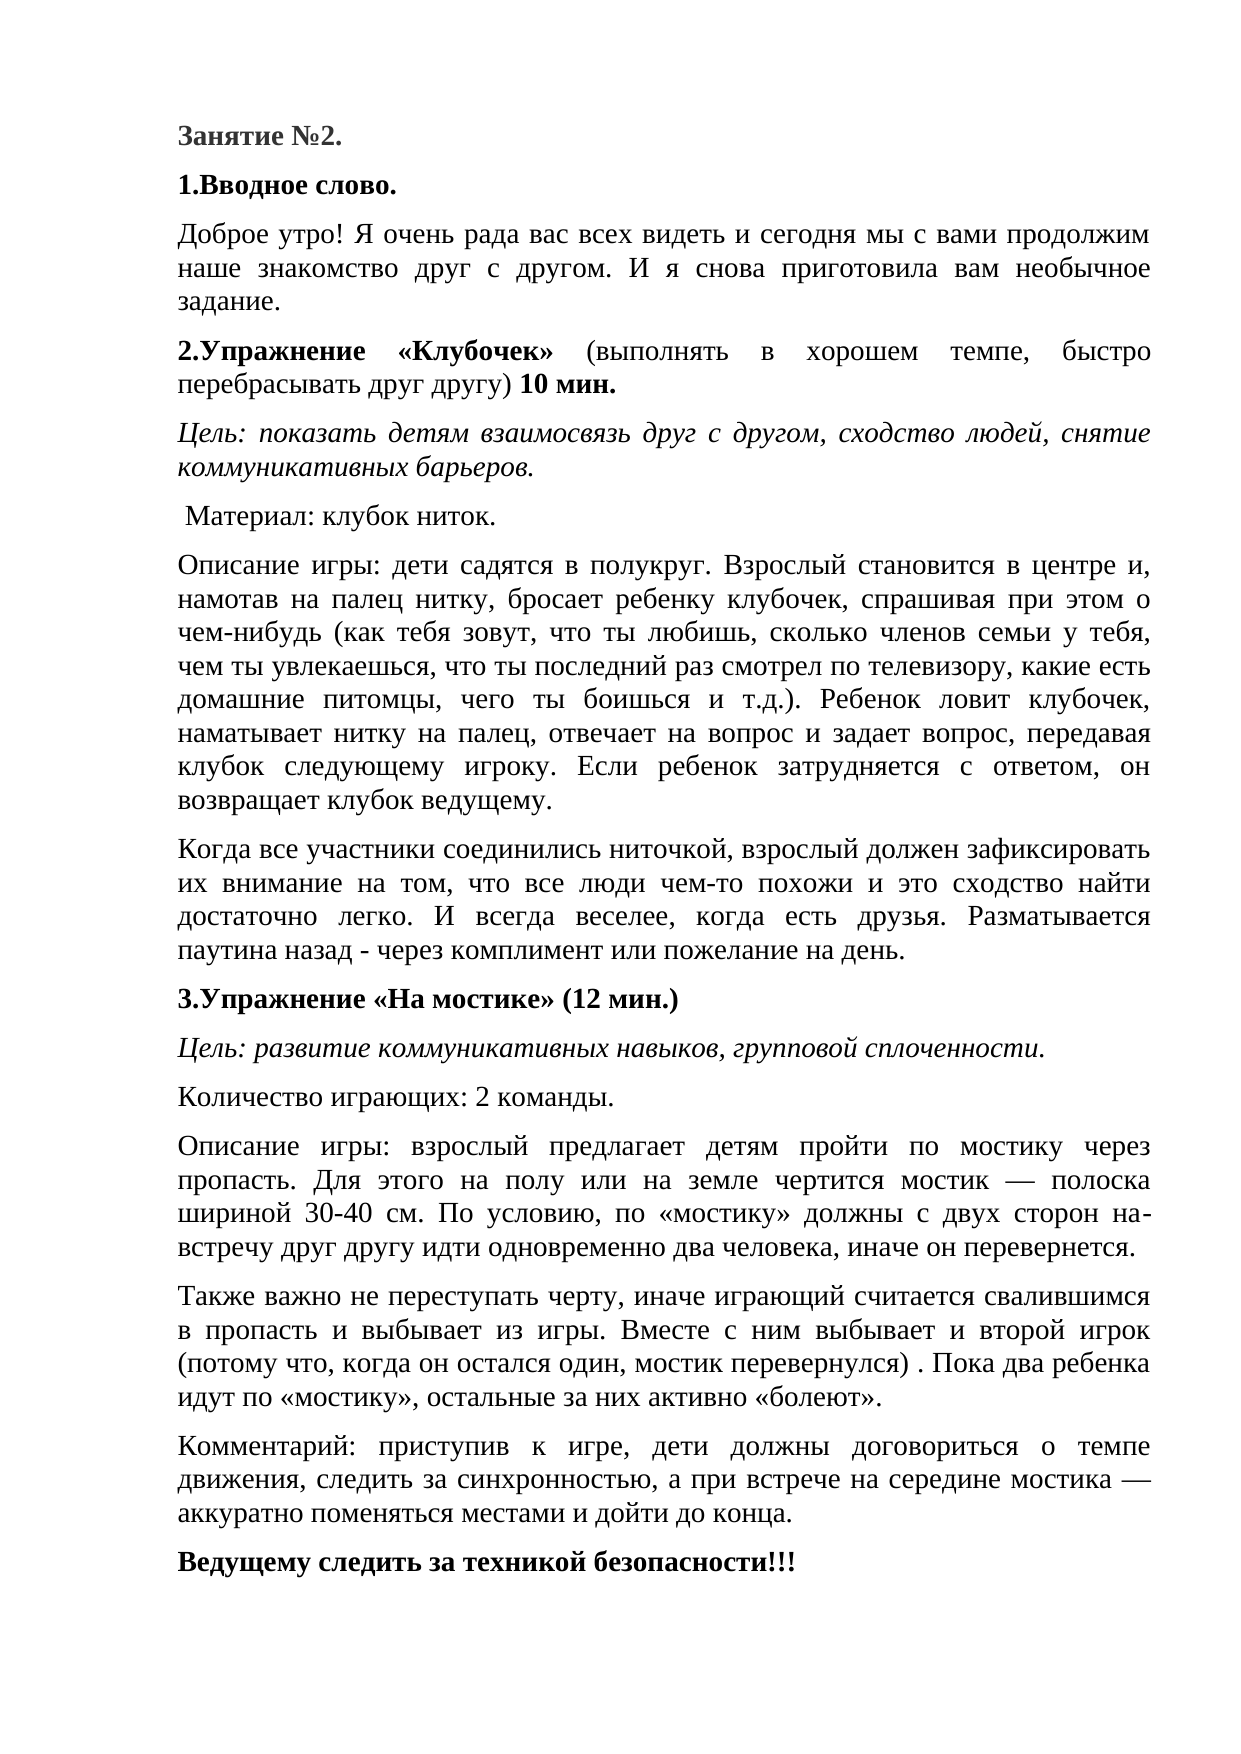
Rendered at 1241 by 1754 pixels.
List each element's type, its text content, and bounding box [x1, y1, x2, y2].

text 1.Вводное слово. [177, 167, 1152, 201]
text Цель: развитие коммуникативных навыков, групповой сплоченности. [177, 1030, 1152, 1064]
text Материал: клубок ниток. [177, 498, 1152, 532]
text Когда все участники соединились ниточкой, взрослый должен зафиксировать их внимание на том, что все люди чем-то похожи и это сходство найти достаточно легко. И всегда веселее, когда есть друзья. Разматывается паутина назад - через комплимент или пожелание на день. [177, 831, 1152, 965]
text Количество играющих: 2 команды. [177, 1079, 1152, 1113]
text Ведущему следить за техникой безопасности!!! [177, 1544, 1152, 1578]
text 3.Упражнение «На мостике» (12 мин.) [177, 981, 1152, 1014]
text Доброе утро! Я очень рада вас всех видеть и сегодня мы с вами продолжим наше знакомство друг с другом. И я снова приготовила вам необычное задание. [177, 216, 1152, 317]
text Описание игры: взрослый предлагает детям пройти по мостику через пропасть. Для этого на полу или на земле чертится мостик — полоска шириной 30-40 см. По условию, по «мостику» должны с двух сторон навстречу друг другу идти одновременно два человека, иначе он перевернется. [177, 1128, 1152, 1263]
text Занятие №2. [177, 118, 1152, 152]
text Комментарий: приступив к игре, дети должны договориться о темпе движения, следить за синхронностью, а при встрече на середине мостика — аккуратно поменяться местами и дойти до конца. [177, 1428, 1152, 1529]
text Цель: показать детям взаимосвязь друг с другом, сходство людей, снятие коммуникативных барьеров. [177, 415, 1152, 482]
text 2.Упражнение «Клубочек» (выполнять в хорошем темпе, быстро перебрасывать друг другу) 10 мин. [177, 333, 1152, 400]
text Описание игры: дети садятся в полукруг. Взрослый становится в центре и, намотав на палец нитку, бросает ребенку клубочек, спрашивая при этом о чем-нибудь (как тебя зовут, что ты любишь, сколько членов семьи у тебя, чем ты увлекаешься, что ты последний раз смотрел по телевизору, какие есть домашние питомцы, чего ты боишься и т.д.). Ребенок ловит клубочек, наматывает нитку на палец, отвечает на вопрос и задает вопрос, передавая клубок следующему игроку. Если ребенок затрудняется с ответом, он возвращает клубок ведущему. [177, 547, 1152, 816]
text Также важно не переступать черту, иначе играющий считается свалившимся в пропасть и выбывает из игры. Вместе с ним выбывает и второй игрок (потому что, когда он остался один, мостик перевернулся) . Пока два ребенка идут по «мостику», остальные за них активно «болеют». [177, 1278, 1152, 1412]
